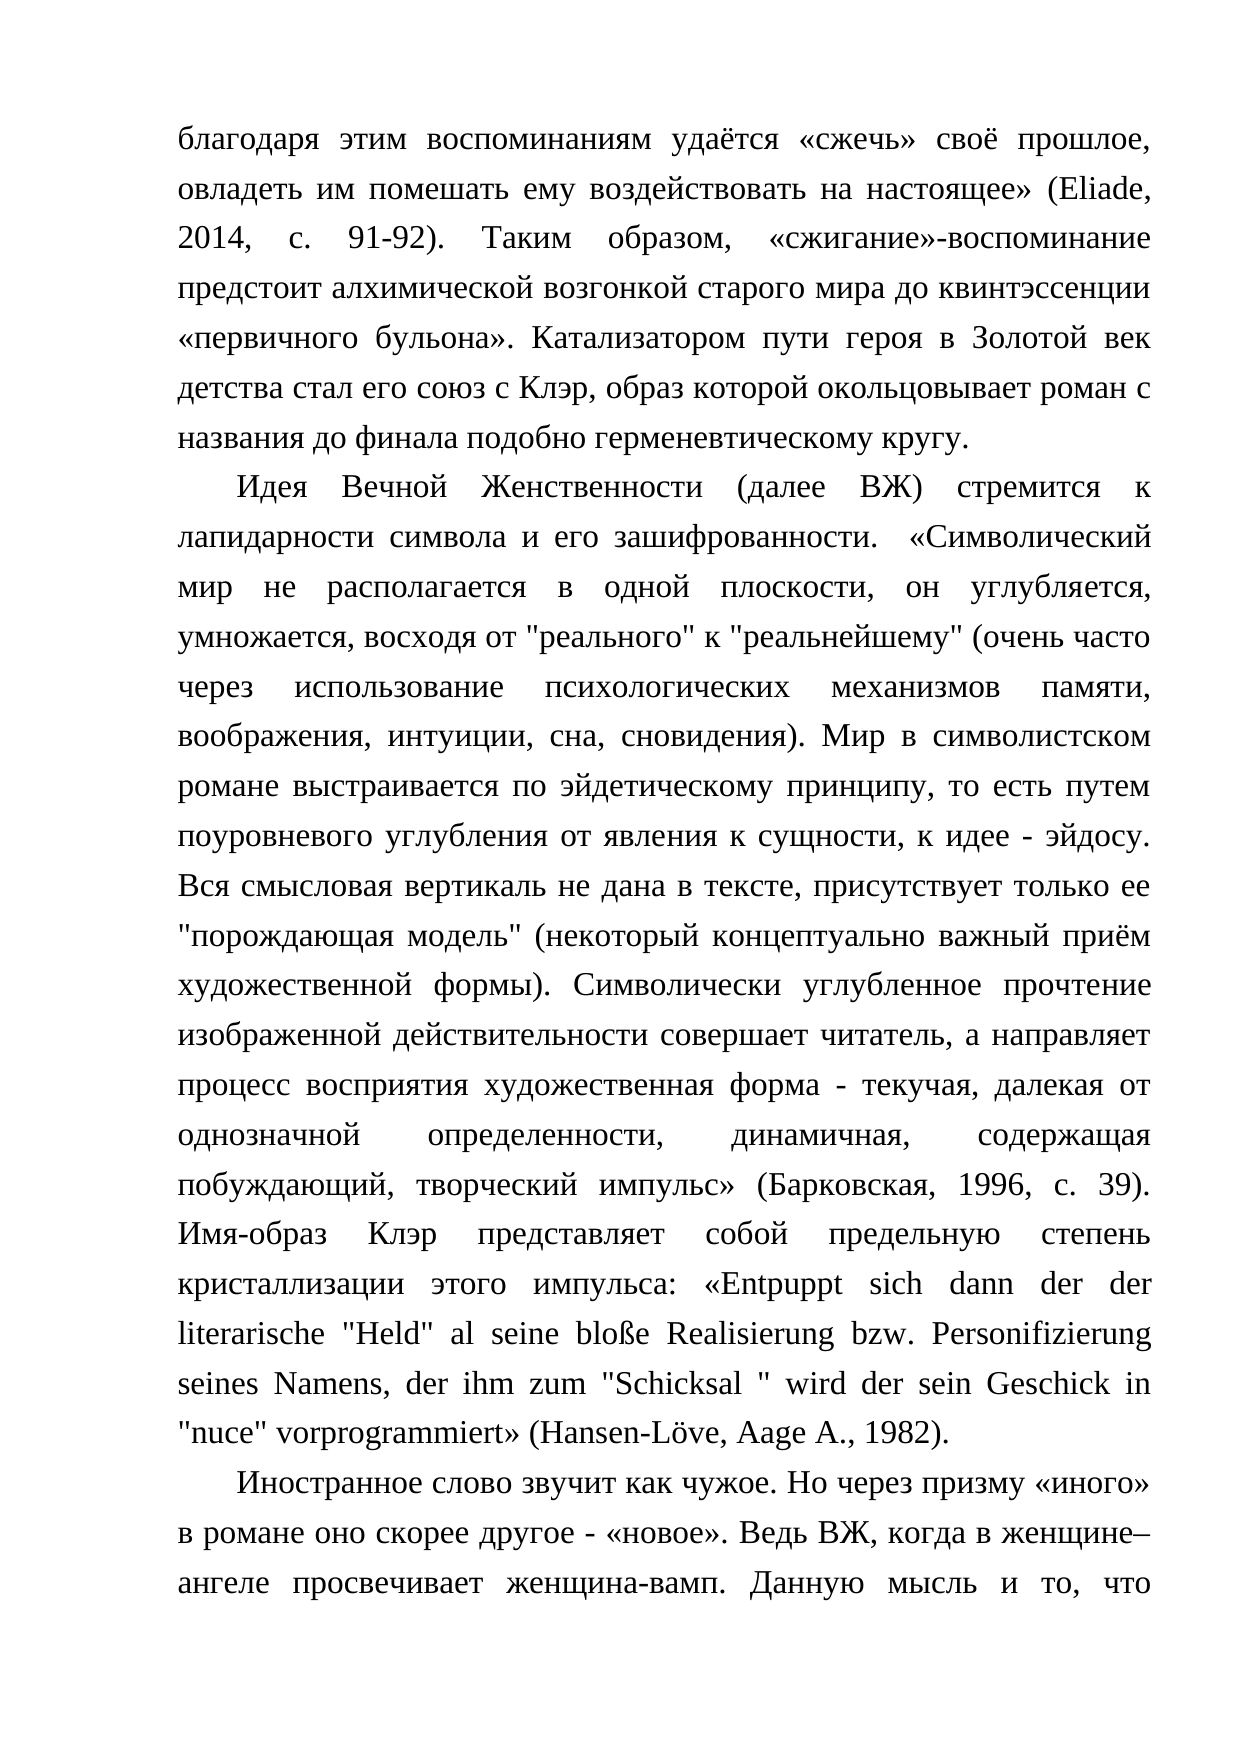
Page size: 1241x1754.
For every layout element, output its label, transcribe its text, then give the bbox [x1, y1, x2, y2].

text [177, 1462, 1152, 1600]
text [177, 118, 1152, 455]
text Идея Вечной Женственности (далее ВЖ) стремится к лапидарности символа и его зашифрованности. «Символический мир не располагается в одной плоскости, он углубляется, умножается, восходя от "реального" к "реальнейшему" (очень часто через использование психологических механизмов памяти, воображения, интуиции, сна, сновидения). Мир в символистском романе выстраивается по эйдетическому принципу, то есть путем поуровневого углубления от явления к сущности, к идее - эйдосу. Вся смысловая вертикаль не дана в тексте, присутствует только ее "порождающая модель" (некоторый концептуально важный приём художественной формы). Символически углубленное прочтение изображенной действительности совершает читатель, а направляет процесс восприятия художественная форма - текучая, далекая от однозначной определенности, динамичная, содержащая побуждающий, творческий импульс» (Барковская, 1996, с. 39). Имя-образ Клэр представляет собой предельную степень кристаллизации этого импульса: «Еntpuppt sich dann der der literarische "Held" al seine bloße Realisierung bzw. Personifizierung seines Namens, der ihm zum "Schicksal " wird der sein Geschick in "nuce" vorprogrammiert» (Hansen-Löve, Aage A., 1982). [177, 467, 1152, 1451]
